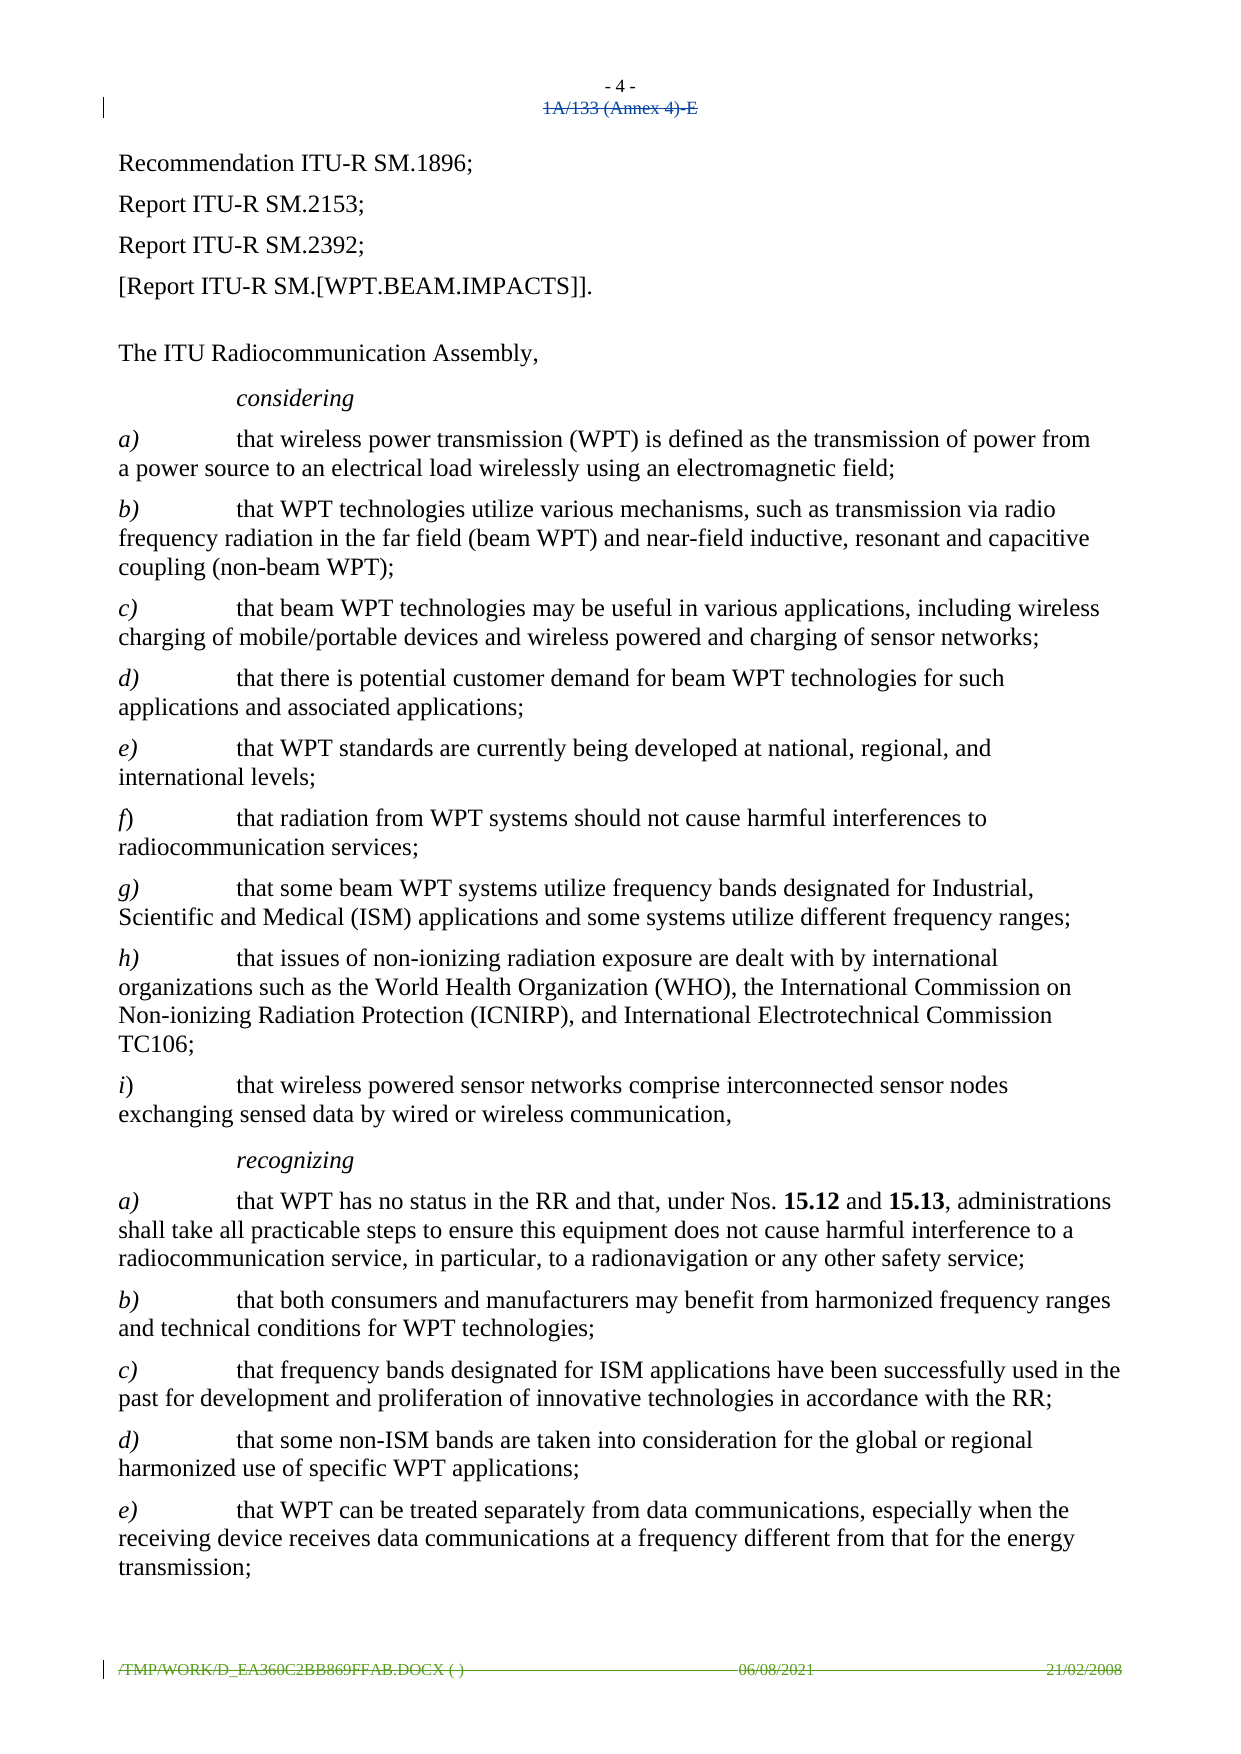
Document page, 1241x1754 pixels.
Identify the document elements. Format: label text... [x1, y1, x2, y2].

text considering [236, 383, 1122, 412]
text a) that wireless power transmission (WPT) is defined as the transmission of power from a power source to an electrical load wirelessly using an electromagnetic field; [118, 424, 1122, 482]
text h) that issues of non-ionizing radiation exposure are dealt with by international organizations such as the World Health Organization (WHO), the International Commission on Non-ionizing Radiation Protection (ICNIRP), and International Electrotechnical Commission TC106; [118, 943, 1122, 1058]
text e) that WPT can be treated separately from data communications, especially when the receiving device receives data communications at a frequency different from that for the energy transmission; [118, 1495, 1122, 1581]
text i) that wireless powered sensor networks comprise interconnected sensor nodes exchanging sensed data by wired or wireless communication, [118, 1071, 1122, 1128]
text c) that beam WPT technologies may be useful in various applications, including wireless charging of mobile/portable devices and wireless powered and charging of sensor networks; [118, 593, 1122, 651]
text d) that some non-ISM bands are taken into consideration for the global or regional harmonized use of specific WPT applications; [118, 1425, 1122, 1482]
title The ITU Radiocommunication Assembly, [118, 338, 1122, 366]
text [Report ITU-R SM.[WPT.BEAM.IMPACTS]]. [118, 271, 1122, 300]
text c) that frequency bands designated for ISM applications have been successfully used in the past for development and proliferation of innovative technologies in accordance with the RR; [118, 1355, 1122, 1412]
text Report ITU-R SM.2153; [118, 189, 1122, 218]
text Recommendation ITU-R SM.1896; [118, 148, 1122, 176]
text g) that some beam WPT systems utilize frequency bands designated for Industrial, Scientific and Medical (ISM) applications and some systems utilize different frequency ranges; [118, 873, 1122, 931]
text a) that WPT has no status in the RR and that, under Nos. 15.12 and 15.13, administrations shall take all practicable steps to ensure this equipment does not cause harmful interference to a radiocommunication service, in particular, to a radionavigation or any other safety service; [118, 1186, 1122, 1272]
text e) that WPT standards are currently being developed at national, regional, and international levels; [118, 733, 1122, 791]
text b) that both consumers and manufacturers may benefit from harmonized frequency ranges and technical conditions for WPT technologies; [118, 1285, 1122, 1342]
text d) that there is potential customer demand for beam WPT technologies for such applications and associated applications; [118, 663, 1122, 721]
text recognizing [236, 1145, 1122, 1173]
text f) that radiation from WPT systems should not cause harmful interferences to radiocommunication services; [118, 803, 1122, 861]
text Report ITU-R SM.2392; [118, 230, 1122, 259]
text b) that WPT technologies utilize various mechanisms, such as transmission via radio frequency radiation in the far field (beam WPT) and near-field inductive, resonant and capacitive coupling (non-beam WPT); [118, 494, 1122, 581]
